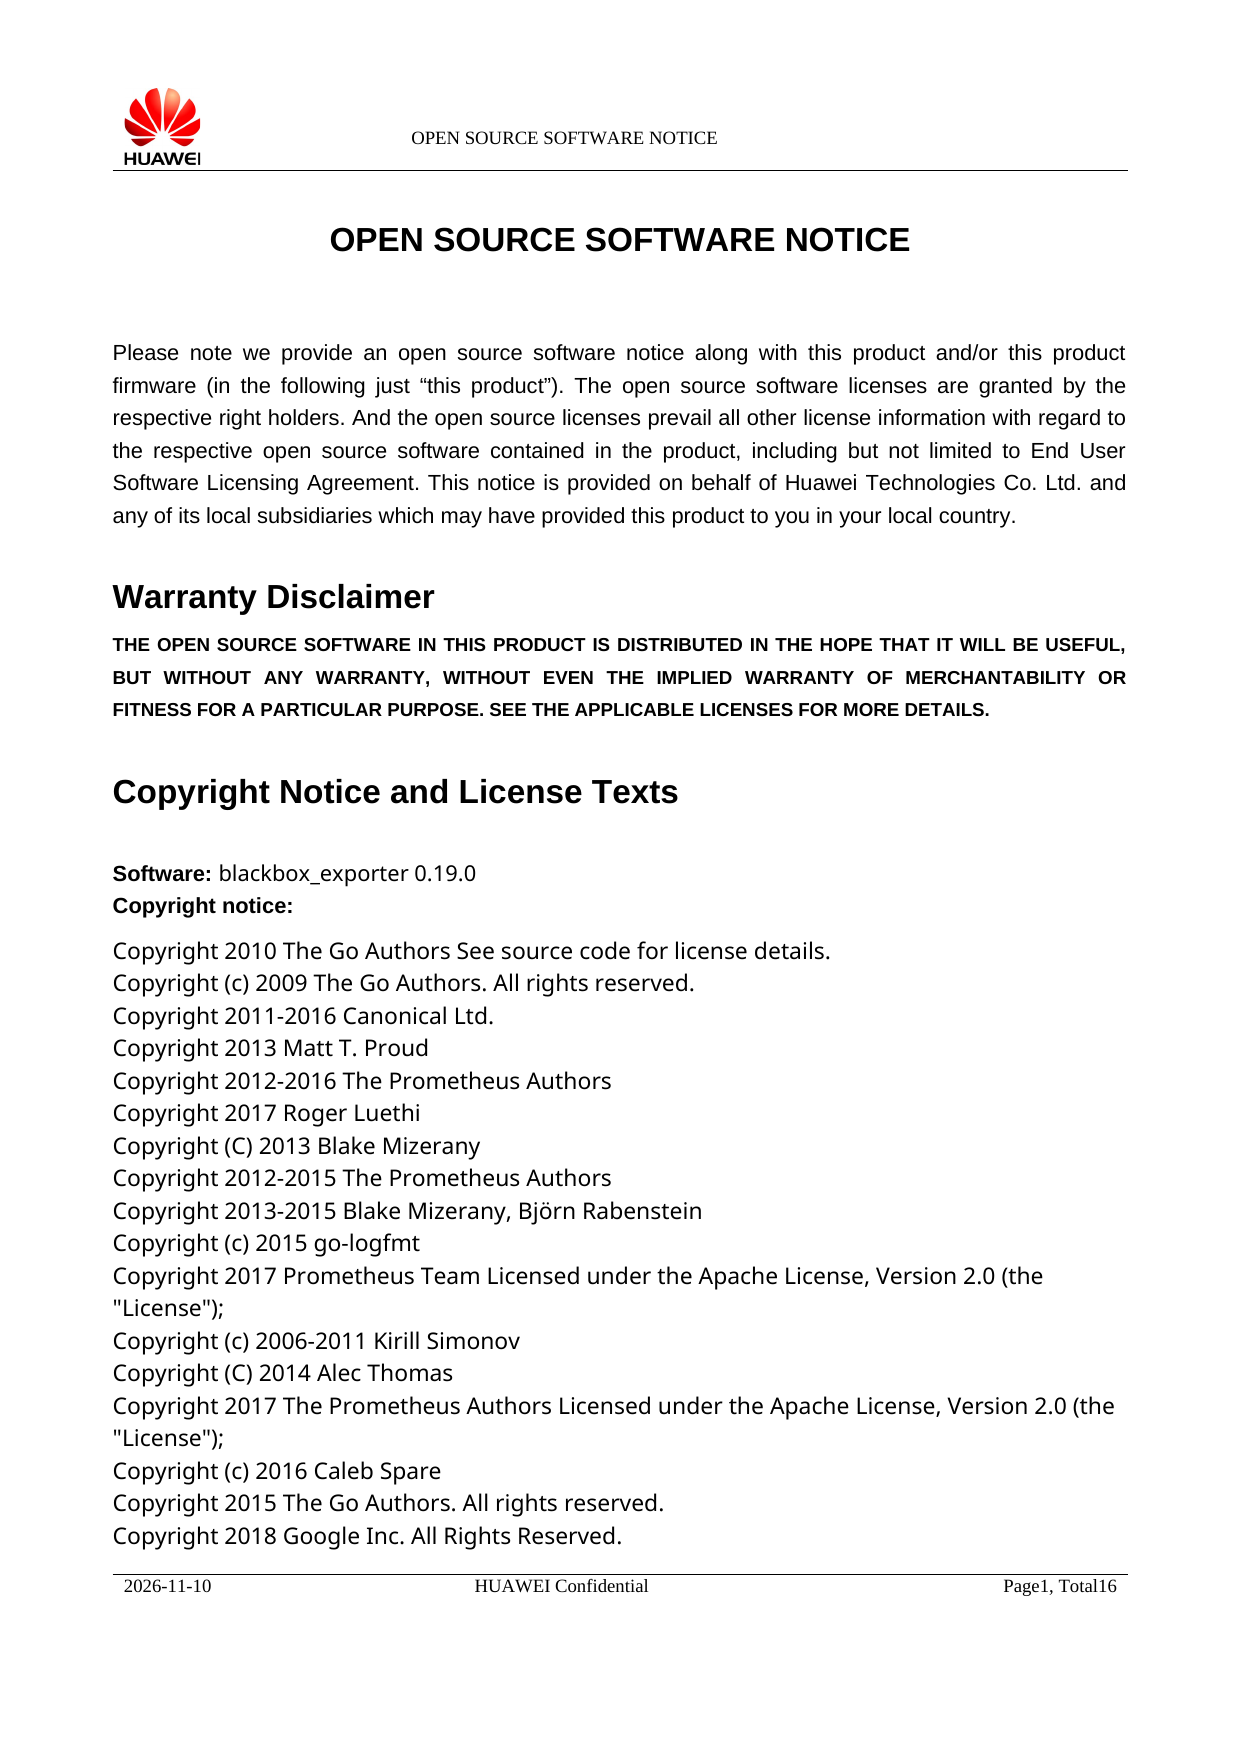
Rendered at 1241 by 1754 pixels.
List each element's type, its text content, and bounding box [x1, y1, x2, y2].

picture [124, 88, 201, 165]
title Software: blackbox_exporter 0.19.0 [112, 856, 1128, 889]
text Please note we provide an open source software notice along with this product and/or this product firmware (in the following just “this product”). The open source software licenses are granted by the respective right holders. And the open source licenses prevail all other license information with regard to the respective open source software contained in the product, including but not limited to End User Software Licensing Agreement. This notice is provided on behalf of Huawei Technologies Co. Ltd. and any of its local subsidiaries which may have provided this product to you in your local country. [112, 336, 1128, 531]
text Warranty Disclaimer [112, 564, 1128, 629]
text Copyright Notice and License Texts [112, 759, 1128, 824]
text The open source software in this product is distributed in the hope that it will be useful, but WITHOUT ANY WARRANTY, without even the implied warranty of MERCHANTABILITY or FITNESS FOR A PARTICULAR PURPOSE. See the applicable licenses for more details. [112, 629, 1128, 726]
text OPEN SOURCE SOFTWARE NOTICE [112, 206, 1128, 271]
text Copyright notice: [112, 889, 1128, 921]
